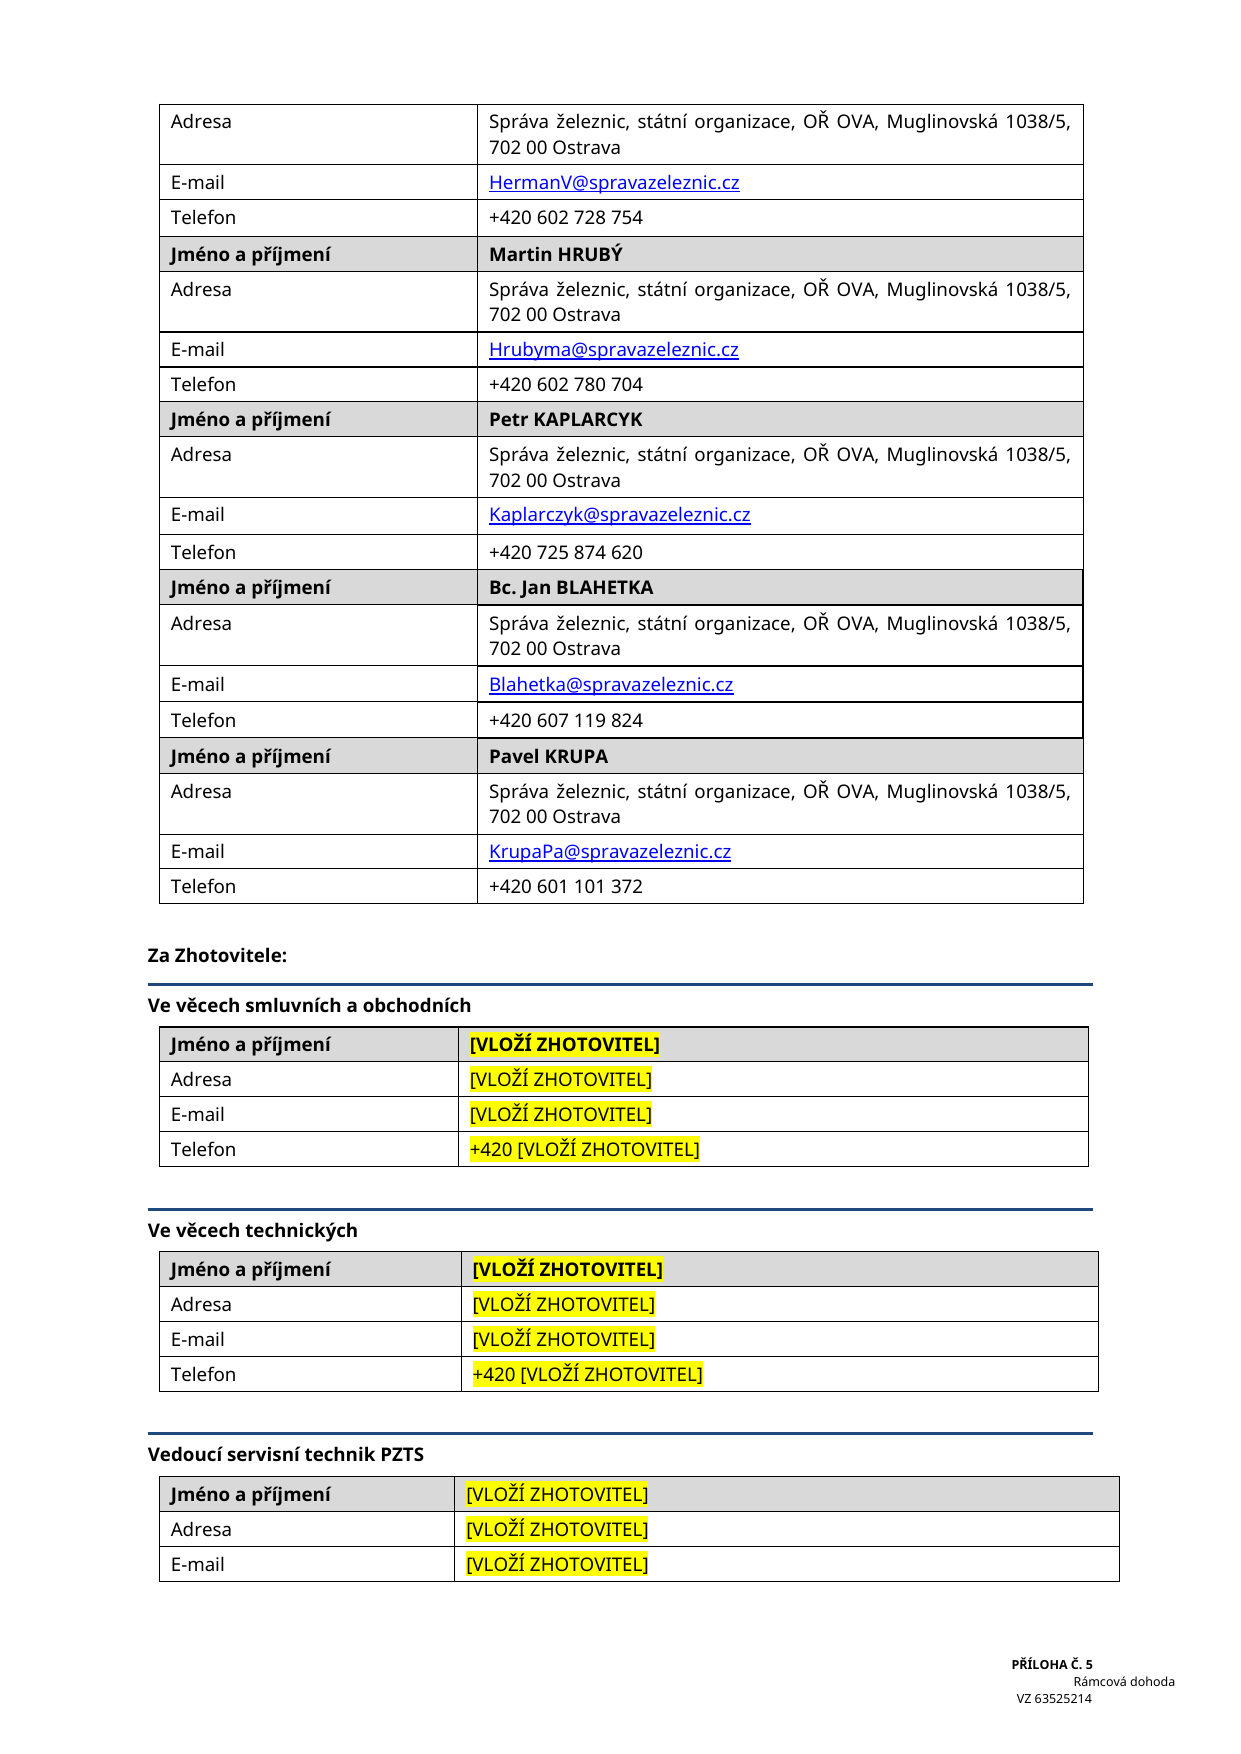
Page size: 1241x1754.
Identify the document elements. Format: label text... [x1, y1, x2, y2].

table_cell E-mail [160, 333, 477, 366]
table_cell Telefon [160, 869, 477, 903]
table_cell +420 602 728 754 [478, 200, 1083, 236]
table_cell E-mail [160, 1547, 454, 1581]
table_cell Martin HRUBÝ [478, 237, 1083, 271]
table_cell Telefon [160, 702, 477, 737]
table_header [VLOŽÍ ZHOTOVITEL] [462, 1252, 1098, 1286]
table_cell [VLOŽÍ ZHOTOVITEL] [455, 1512, 1119, 1546]
table_cell [VLOŽÍ ZHOTOVITEL] [459, 1062, 1088, 1096]
table_cell +420 602 780 704 [478, 368, 1083, 401]
table_cell Adresa [160, 1287, 461, 1321]
table_cell [VLOŽÍ ZHOTOVITEL] [459, 1097, 1088, 1131]
table_cell Telefon [160, 535, 477, 569]
table_cell Adresa [160, 105, 477, 164]
table_cell +420 601 101 372 [478, 869, 1083, 903]
table_header Jméno a příjmení [160, 1028, 458, 1061]
table_cell +420 725 874 620 [478, 535, 1083, 569]
table_cell Adresa [160, 272, 477, 331]
table_cell +420 607 119 824 [478, 703, 1082, 737]
table_cell Petr KAPLARCYK [478, 402, 1083, 436]
table_cell Blahetka@spravazeleznic.cz [478, 667, 1082, 701]
table_header Jméno a příjmení [160, 1477, 454, 1511]
table_cell Jméno a příjmení [160, 402, 477, 436]
table_cell Jméno a příjmení [160, 237, 477, 271]
table_cell Adresa [160, 774, 477, 833]
table_cell Telefon [160, 200, 477, 236]
table_cell Správa železnic, státní organizace, OŘ OVA, Muglinovská 1038/5, 702 00 Ostrava [478, 272, 1083, 331]
table_header [VLOŽÍ ZHOTOVITEL] [455, 1477, 1119, 1511]
table_cell E-mail [160, 666, 477, 701]
table_cell [VLOŽÍ ZHOTOVITEL] [455, 1547, 1119, 1581]
text Ve věcech smluvních a obchodních [148, 986, 1093, 1018]
table_cell E-mail [160, 1322, 461, 1356]
table_cell E-mail [160, 835, 477, 868]
table_cell +420 [VLOŽÍ ZHOTOVITEL] [459, 1132, 1088, 1166]
table_cell [VLOŽÍ ZHOTOVITEL] [462, 1322, 1098, 1356]
table_cell HermanV@spravazeleznic.cz [478, 165, 1083, 199]
table_cell Adresa [160, 1062, 458, 1096]
table_header [VLOŽÍ ZHOTOVITEL] [459, 1028, 1088, 1061]
text Za Zhotovitele: [148, 942, 1093, 968]
text Vedoucí servisní technik PZTS [148, 1435, 1093, 1467]
table_cell E-mail [160, 1097, 458, 1131]
table_cell E-mail [160, 498, 477, 534]
table_cell Pavel KRUPA [478, 739, 1083, 773]
table_header Jméno a příjmení [160, 1252, 461, 1286]
table_cell Adresa [160, 1512, 454, 1546]
table_cell Hrubyma@spravazeleznic.cz [478, 333, 1083, 366]
table_cell [VLOŽÍ ZHOTOVITEL] [462, 1287, 1098, 1321]
table_cell Jméno a příjmení [160, 738, 477, 773]
table_cell E-mail [160, 165, 477, 199]
table_cell Bc. Jan BLAHETKA [478, 570, 1082, 604]
table_cell Adresa [160, 437, 477, 497]
table_cell Adresa [160, 605, 477, 665]
table_cell Telefon [160, 1132, 458, 1166]
table_cell Správa železnic, státní organizace, OŘ OVA, Muglinovská 1038/5, 702 00 Ostrava [478, 774, 1083, 833]
table_cell KrupaPa@spravazeleznic.cz [478, 835, 1083, 868]
table_cell Telefon [160, 1357, 461, 1391]
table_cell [478, 105, 1083, 164]
text Ve věcech technických [148, 1211, 1093, 1242]
table_cell Jméno a příjmení [160, 570, 477, 604]
table_cell Telefon [160, 368, 477, 401]
table_cell Správa železnic, státní organizace, OŘ OVA, Muglinovská 1038/5, 702 00 Ostrava [478, 437, 1083, 497]
table_cell Správa železnic, státní organizace, OŘ OVA, Muglinovská 1038/5, 702 00 Ostrava [478, 606, 1082, 665]
table_cell Kaplarczyk@spravazeleznic.cz [478, 498, 1083, 534]
table_cell +420 [VLOŽÍ ZHOTOVITEL] [462, 1357, 1098, 1391]
